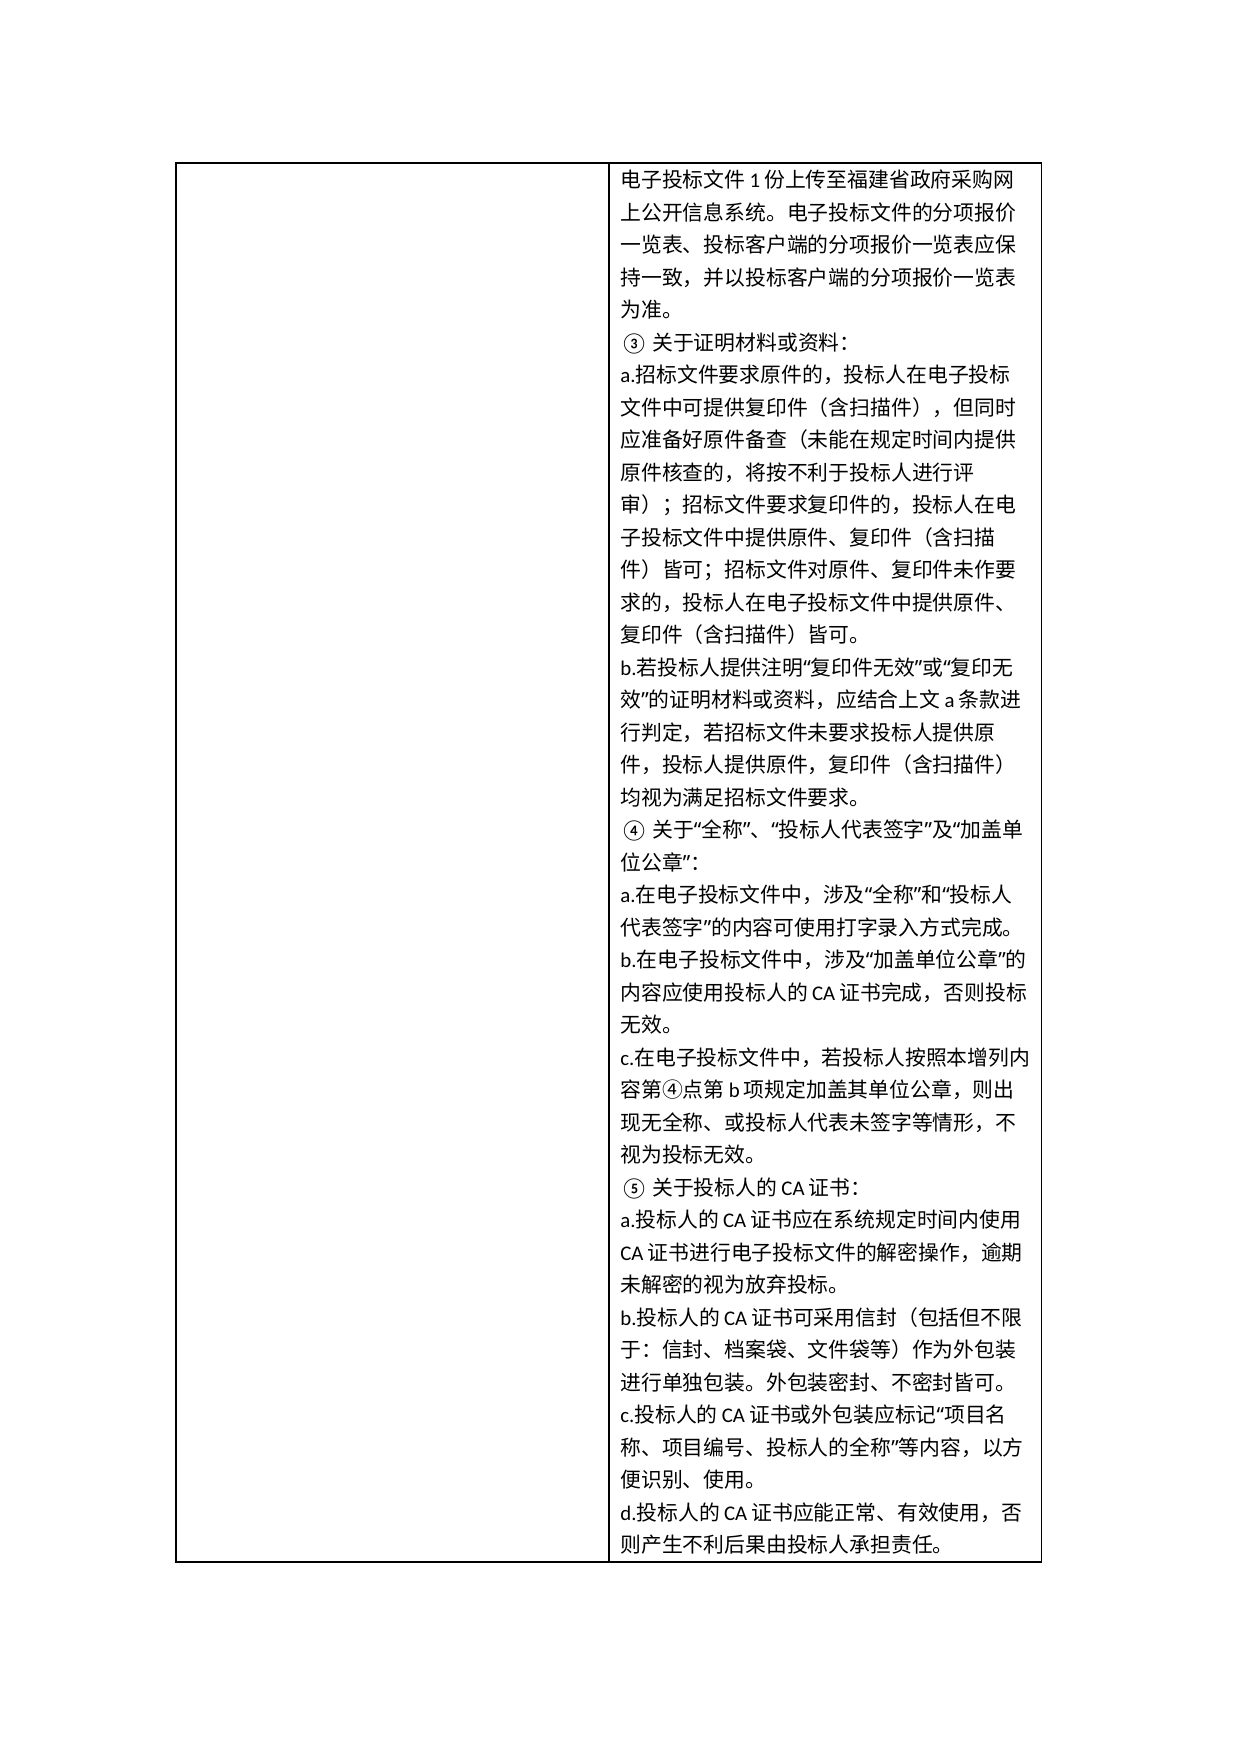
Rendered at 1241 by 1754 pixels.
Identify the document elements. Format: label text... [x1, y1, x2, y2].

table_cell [610, 164, 1041, 1561]
table_cell 1 [177, 164, 608, 1561]
